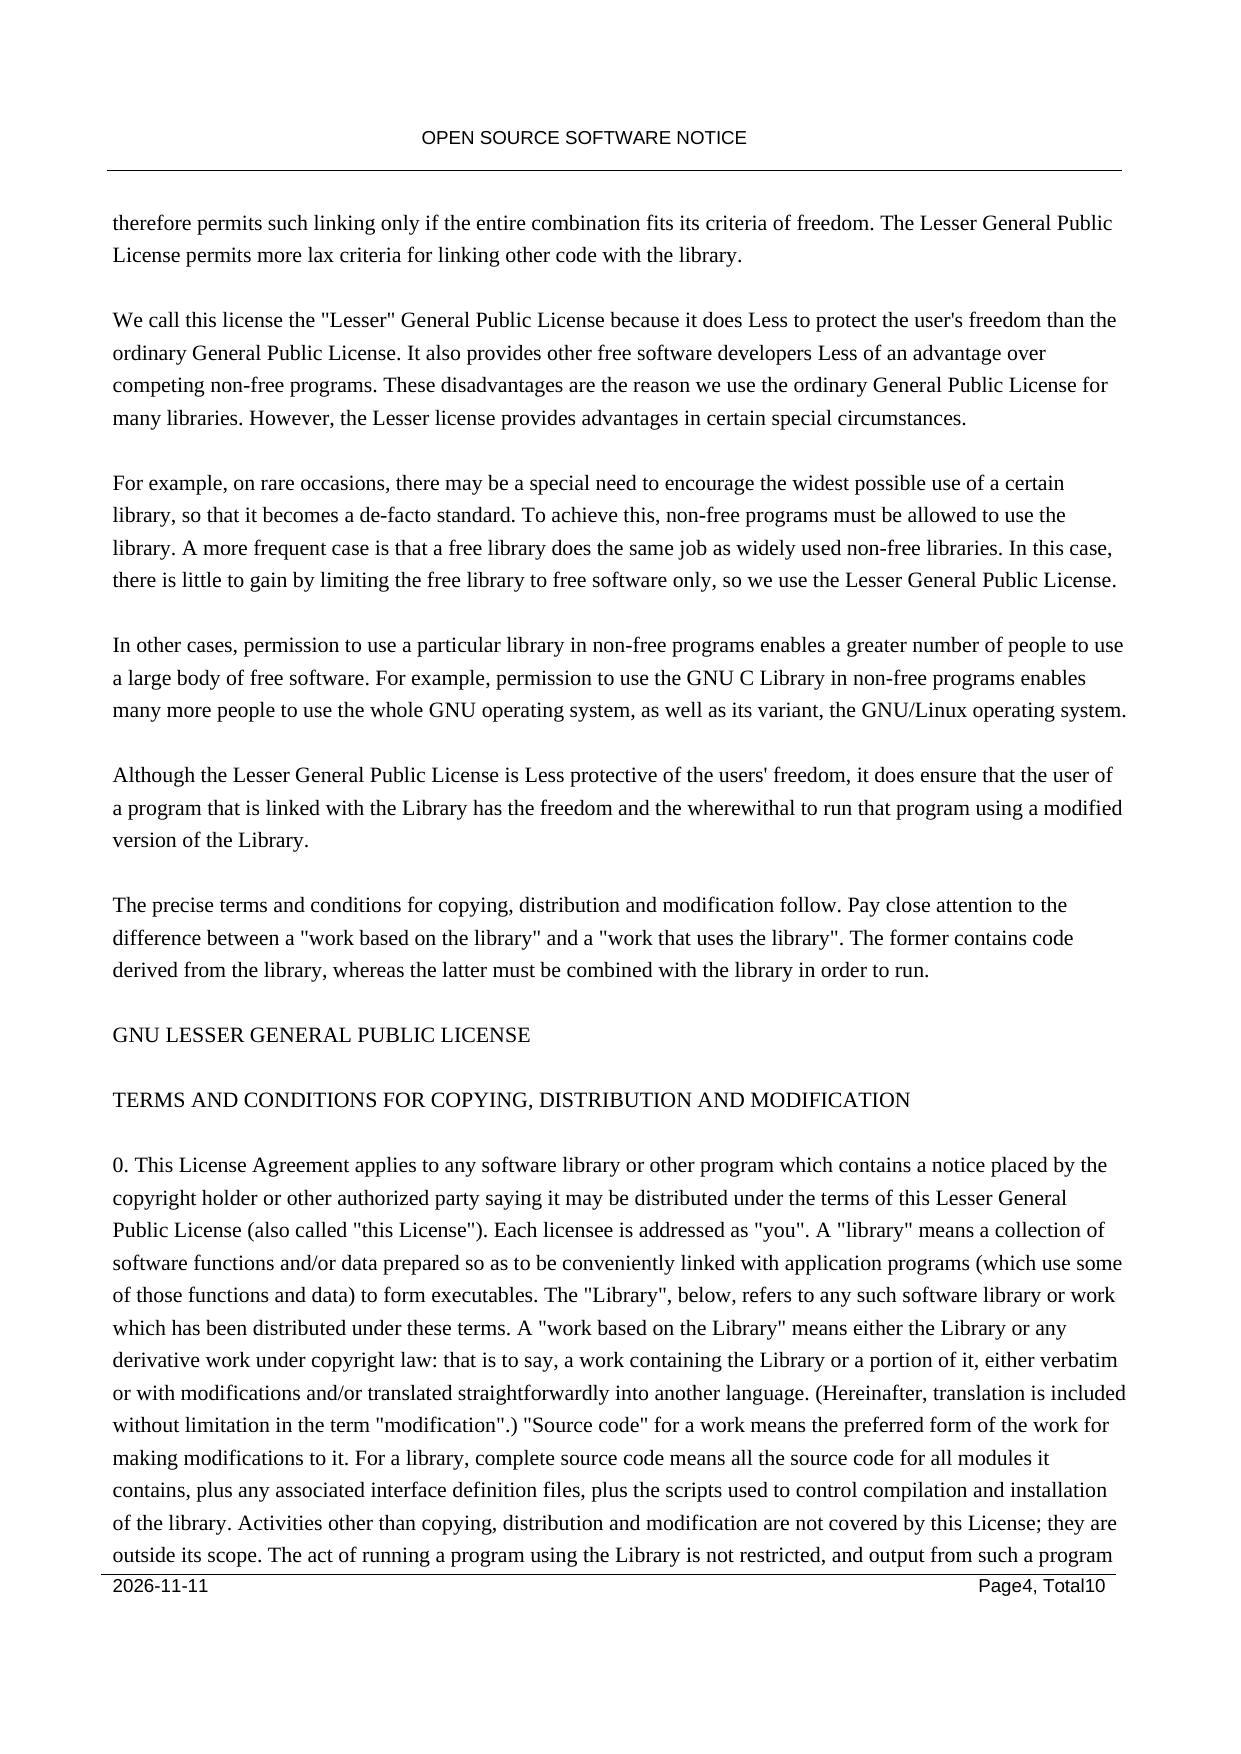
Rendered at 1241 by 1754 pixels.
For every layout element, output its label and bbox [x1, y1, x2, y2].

text [112, 206, 1128, 1571]
